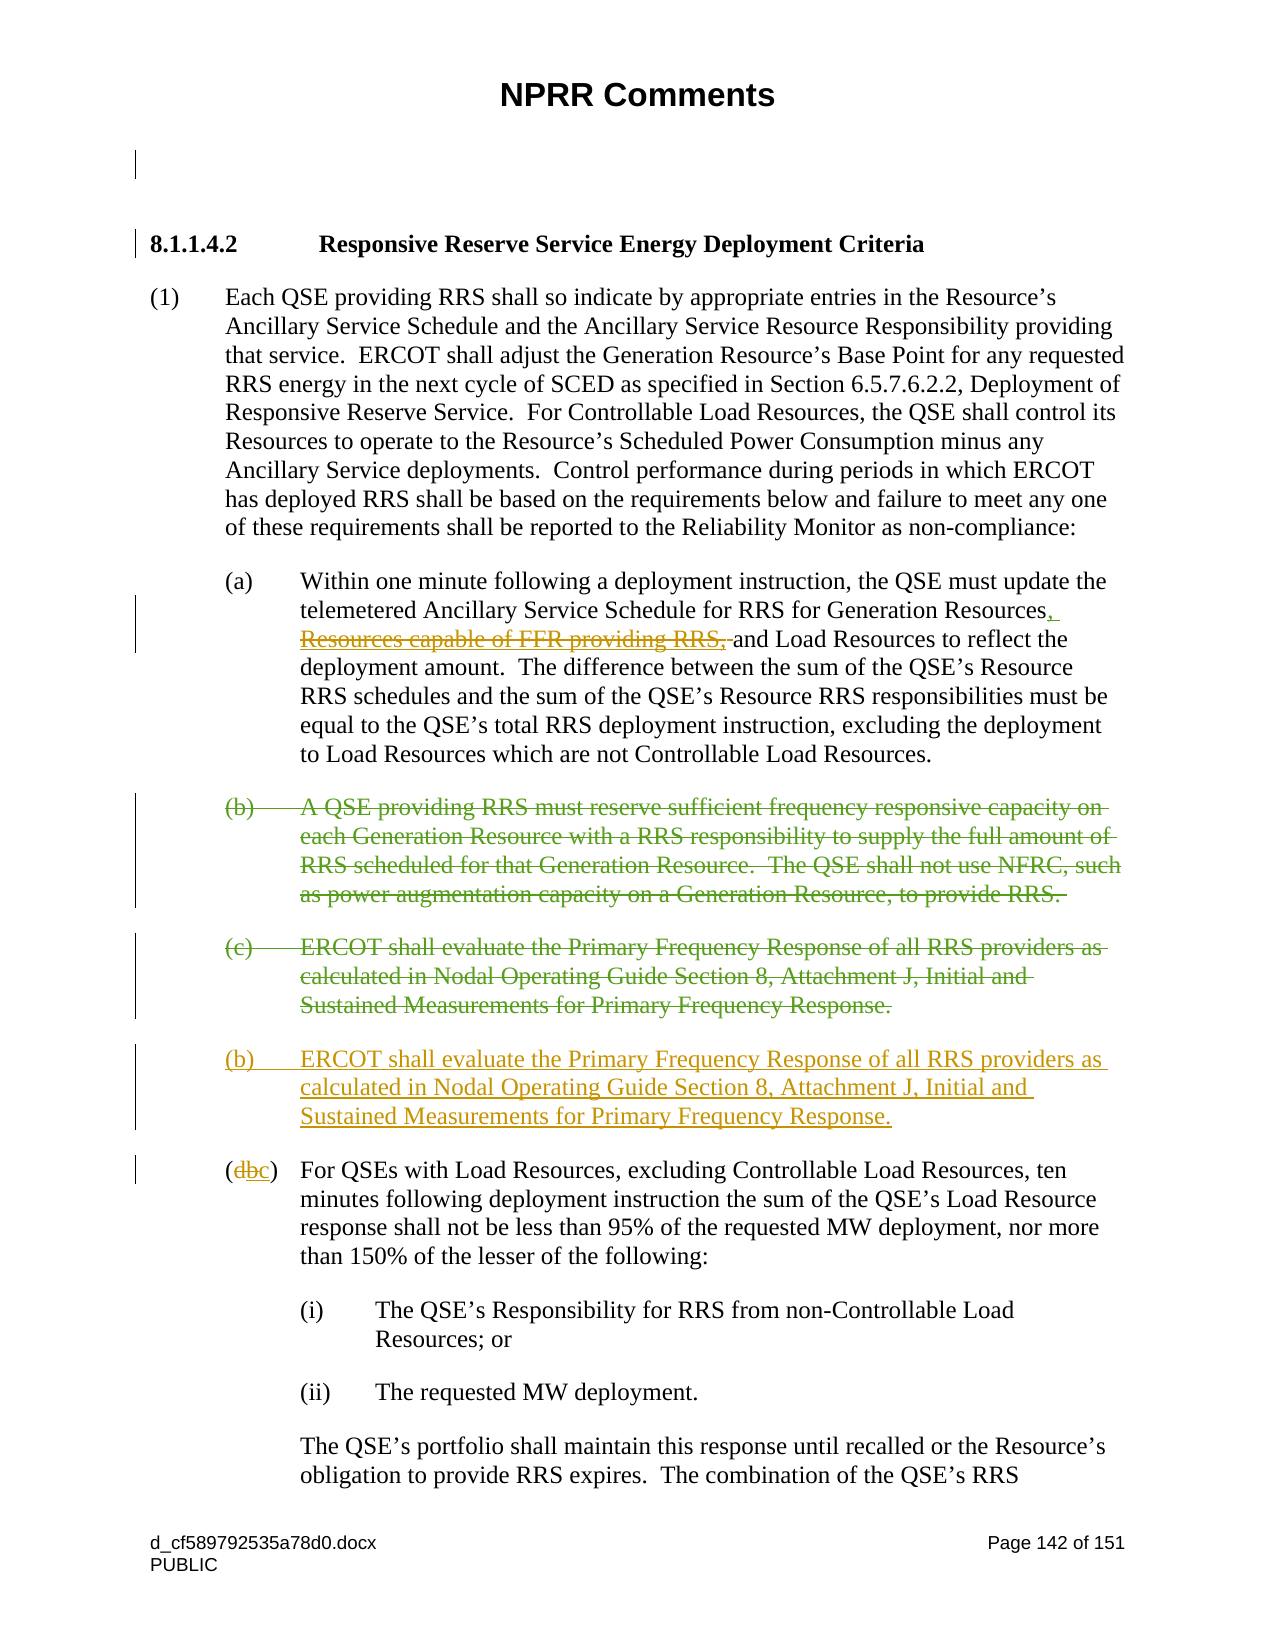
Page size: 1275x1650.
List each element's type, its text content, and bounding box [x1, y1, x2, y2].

text (i) The QSE’s Responsibility for RRS from non-Controllable Load Resources; or [300, 1295, 1125, 1352]
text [225, 1431, 1125, 1489]
text (ii) The requested MW deployment. [300, 1377, 1125, 1406]
text (a) Within one minute following a deployment instruction, the QSE must update the telemetered Ancillary Service Schedule for RRS for Generation Resourcesand Load Resources to reflect the deployment amount. The difference between the sum of the QSE’s Resource RRS schedules and the sum of the QSE’s Resource RRS responsibilities must be equal to the QSE’s total RRS deployment instruction, excluding the deployment to Load Resources which are not Controllable Load Resources. [225, 566, 1125, 767]
text (1) Each QSE providing RRS shall so indicate by appropriate entries in the Resource’s Ancillary Service Schedule and the Ancillary Service Resource Responsibility providing that service. ERCOT shall adjust the Generation Resource’s Base Point for any requested RRS energy in the next cycle of SCED as specified in Section 6.5.7.6.2.2, Deployment of Responsive Reserve Service. For Controllable Load Resources, the QSE shall control its Resources to operate to the Resource’s Scheduled Power Consumption minus any Ancillary Service deployments. Control performance during periods in which ERCOT has deployed RRS shall be based on the requirements below and failure to meet any one of these requirements shall be reported to the Reliability Monitor as non-compliance: [150, 282, 1125, 541]
text () For QSEs with Load Resources, excluding Controllable Load Resources, ten minutes following deployment instruction the sum of the QSE’s Load Resource response shall not be less than 95% of the requested MW deployment, nor more than 150% of the lesser of the following: [225, 1155, 1125, 1270]
text 8.1.1.4.2 Responsive Reserve Service Energy Deployment Criteria [150, 229, 1125, 257]
